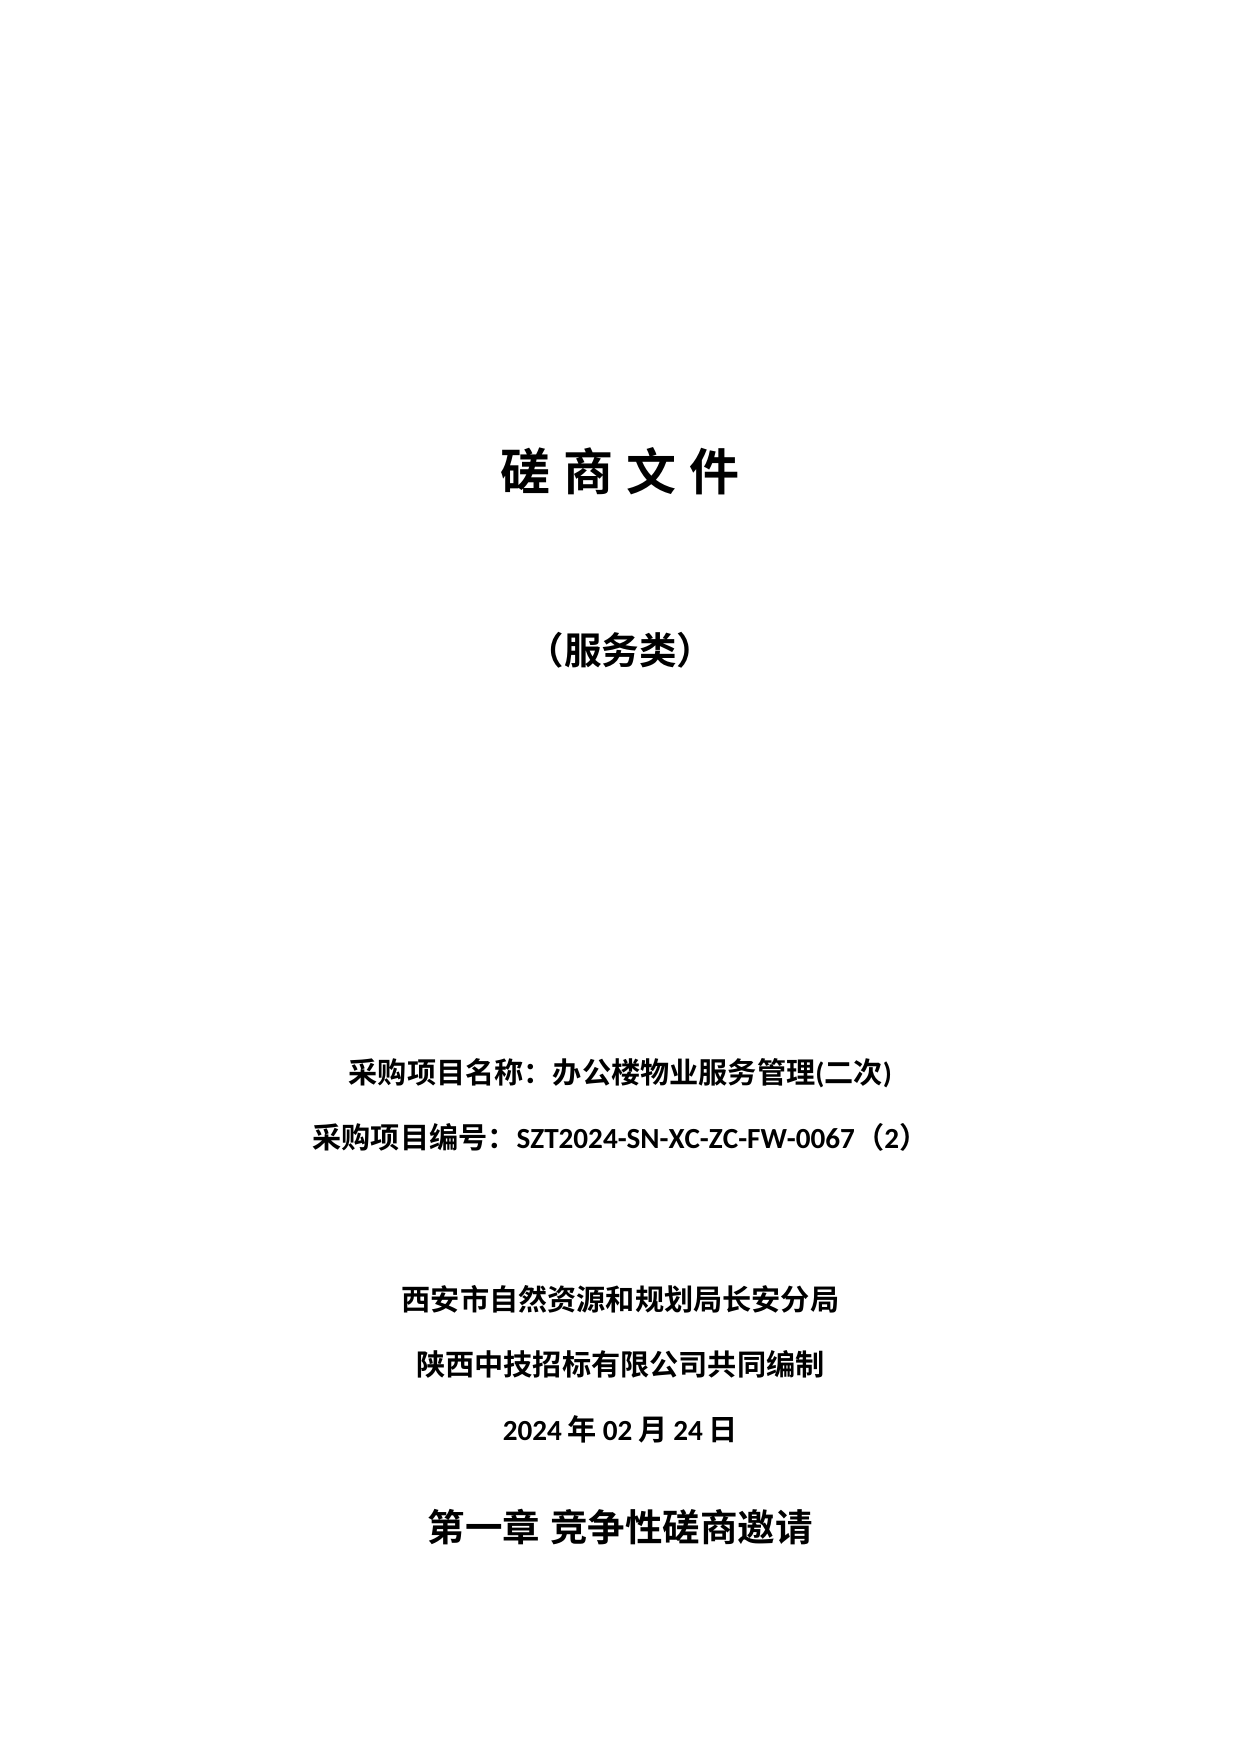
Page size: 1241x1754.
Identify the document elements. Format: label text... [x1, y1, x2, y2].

text 西安市自然资源和规划局长安分局 [187, 1267, 1053, 1332]
text 采购项目名称：办公楼物业服务管理(二次) [187, 1039, 1053, 1104]
text 采购项目编号：SZT2024-SN-XC-ZC-FW-0067（2） [187, 1104, 1053, 1267]
text 2024年02月24日 [187, 1397, 1053, 1462]
text 磋 商 文 件 [187, 422, 1053, 617]
text 陕西中技招标有限公司共同编制 [187, 1332, 1053, 1397]
text （服务类） [187, 617, 1053, 1039]
text 第一章 竞争性磋商邀请 [187, 1494, 1053, 1559]
